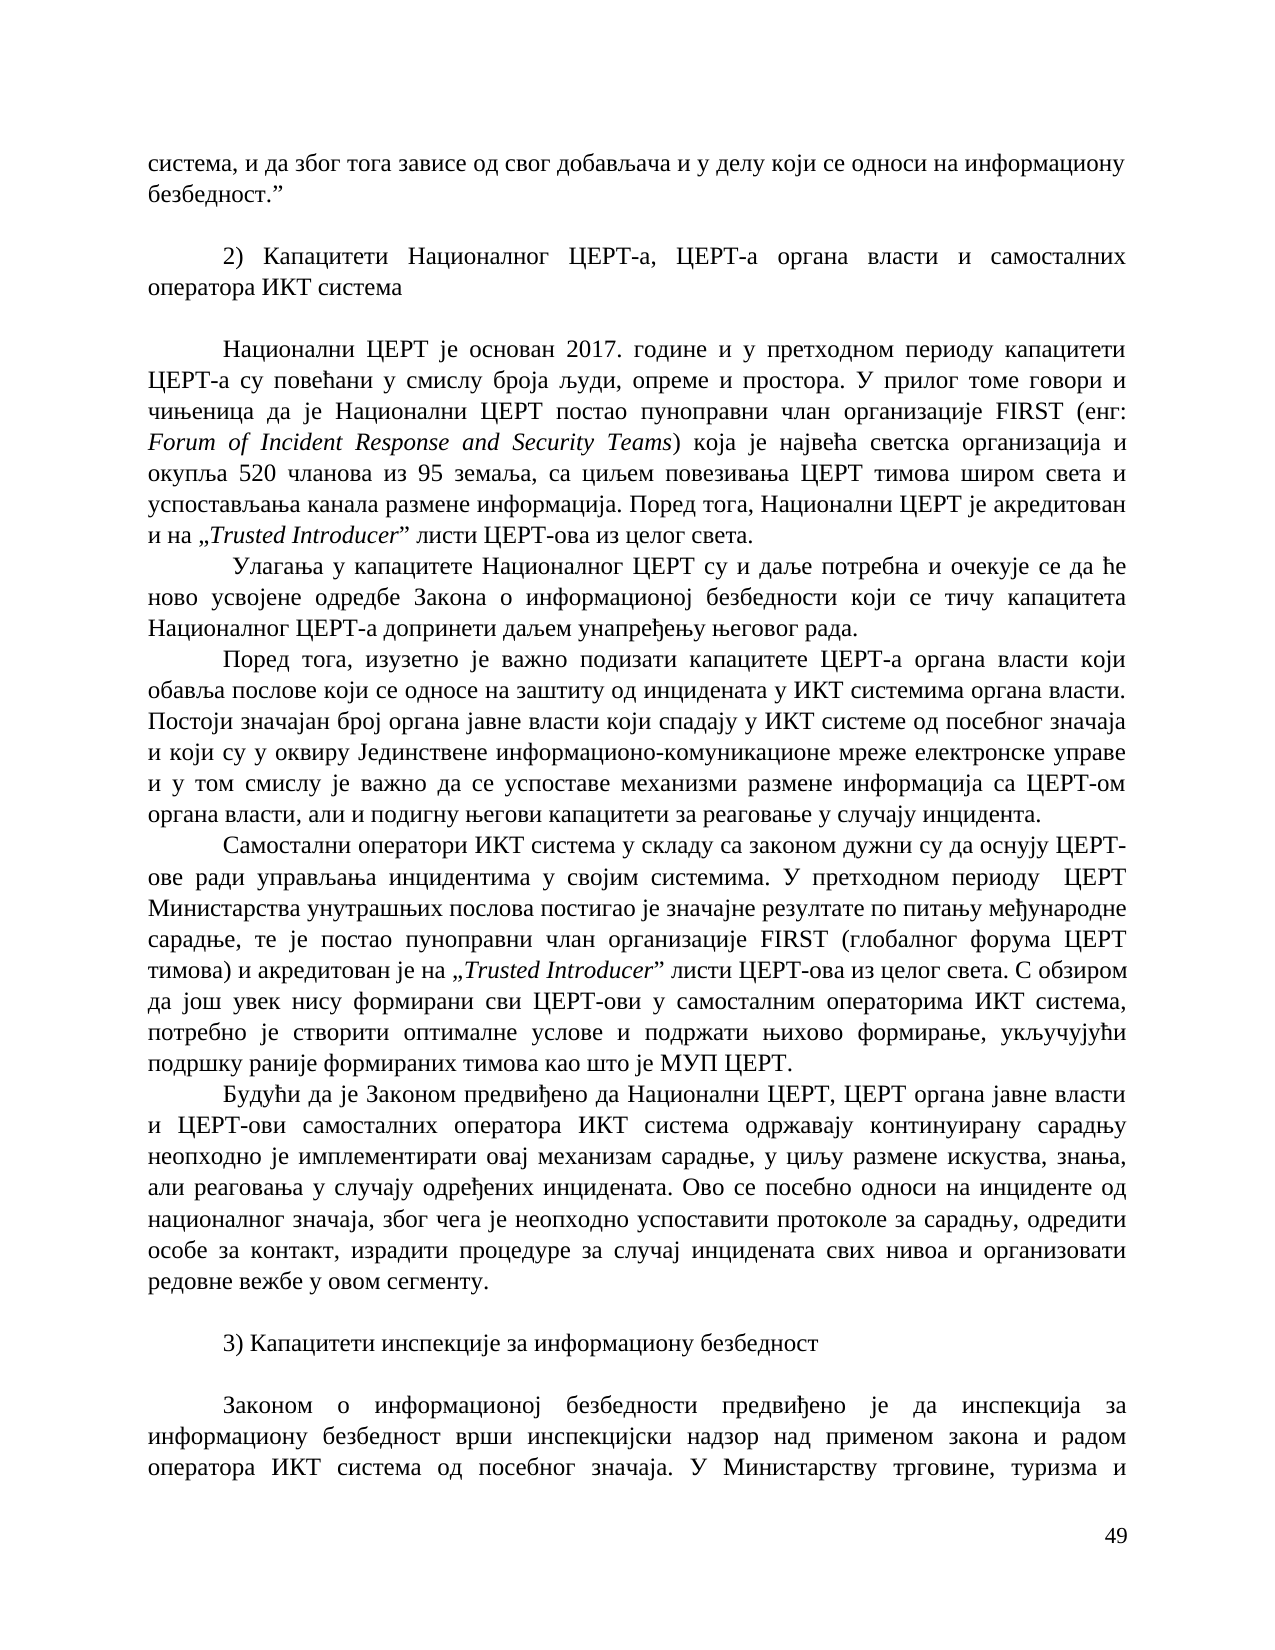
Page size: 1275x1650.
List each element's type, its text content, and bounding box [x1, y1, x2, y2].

text Самостални оператори ИКТ система у складу са законом дужни су да оснују ЦЕРТ-ове ради управљања инцидентима у својим системима. У претходном периоду ЦЕРТ Министарства унутрашњих послова постигао је значајне резултате по питању међународне сарадње, те је постао пуноправни члан организације FIRST (глобалног форума ЦЕРТ тимова) и акредитован је на „Trusted Introducer” листи ЦЕРТ-ова из целог света. С обзиром да још увек нису формирани сви ЦЕРТ-ови у самосталним операторима ИКТ система, потребно је створити оптималне услове и подржати њихово формирање, укључујући подршку раније формираних тимова као што је МУП ЦЕРТ. [148, 831, 1127, 1077]
text Будући да је Законом предвиђено да Национални ЦЕРТ, ЦЕРТ органа јавне власти и ЦЕРТ-ови самосталних оператора ИКТ система одржавају континуирану сарадњу неопходно је имплементирати овај механизам сарадње, у циљу размене искуства, знања, али реаговања у случају одређених инцидената. Ово се посебно односи на инциденте од националног значаја, због чега је неопходно успоставити протоколе за сарадњу, одредити особе за контакт, израдити процедуре за случај инцидената свих нивоа и организовати редовне вежбе у овом сегменту. [148, 1079, 1127, 1294]
text 3) Капацитети инспекције за информациону безбедност [148, 1328, 1127, 1357]
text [148, 1390, 1127, 1481]
text Улагања у капацитете Националног ЦЕРТ су и даље потребна и очекује се да ће ново усвојене одредбе Закона о информационој безбедности који се тичу капацитета Националног ЦЕРТ-а допринети даљем унапређењу његовог рада. [148, 551, 1127, 642]
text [148, 148, 1127, 207]
text Поред тога, изузетно је важно подизати капацитете ЦЕРТ-а органа власти који обавља послове који се односе на заштиту од инцидената у ИКТ системима органа власти. Постоји значајан број органа јавне власти који спадају у ИКТ системе од посебног значаја и који су у оквиру Јединствене информационо-комуникационе мреже електронске управе и у том смислу је важно да се успоставе механизми размене информација са ЦЕРТ-ом органа власти, али и подигну његови капацитети за реаговање у случају инцидента. [148, 644, 1127, 828]
text Национални ЦЕРТ је основан 2017. године и у претходном периоду капацитети ЦЕРТ-а су повећани у смислу броја људи, опреме и простора. У прилог томе говори и чињеница да је Национални ЦЕРТ постао пуноправни члан организације FIRST (енг: Forum of Incident Response and Security Teams) која је највећа светска организација и окупља 520 чланова из 95 земаља, са циљем повезивања ЦЕРТ тимова широм света и успостављања канала размене информација. Поред тога, Национални ЦЕРТ је акредитован и на „Trusted Introducer” листи ЦЕРТ-ова из целог света. [148, 334, 1127, 549]
text 2) Капацитети Националног ЦЕРТ-а, ЦЕРТ-а органа власти и самосталних оператора ИКТ система [148, 241, 1127, 301]
